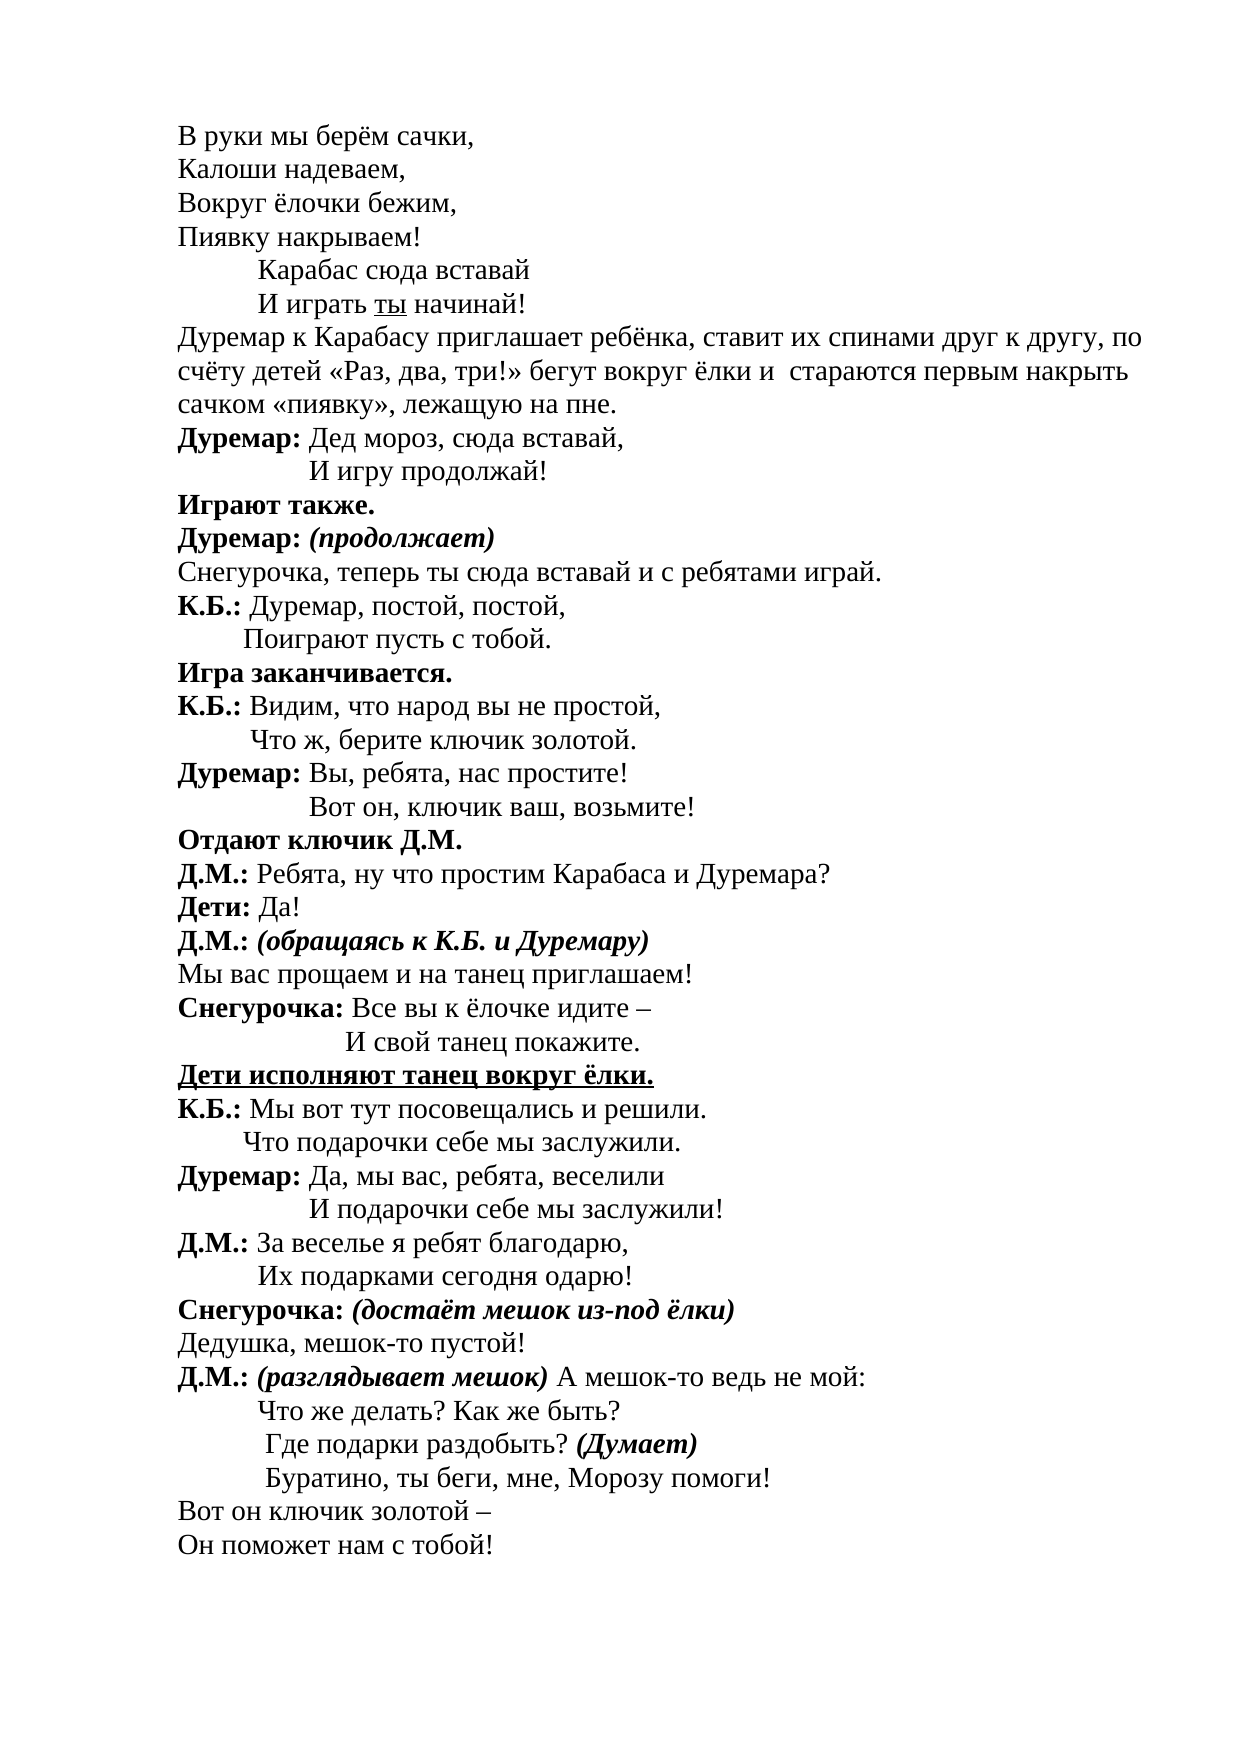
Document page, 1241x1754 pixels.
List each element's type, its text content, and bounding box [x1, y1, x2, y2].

text Дуремар к Карабасу приглашает ребёнка, ставит их спинами друг к другу, по счёту детей «Раз, два, три!» бегут вокруг ёлки и стараются первым накрыть сачком «пиявку», лежащую на пне. [177, 319, 1152, 420]
text К.Б.: Видим, что народ вы не простой, [177, 688, 1152, 722]
text Игра заканчивается. [177, 655, 1152, 688]
text Что подарочки себе мы заслужили. [177, 1124, 1152, 1158]
text Д.М.: (обращаясь к К.Б. и Дуремару) [177, 923, 1152, 957]
text Дети: Да! [177, 889, 1152, 923]
text Поиграют пусть с тобой. [177, 621, 1152, 655]
text И подарочки себе мы заслужили! [177, 1191, 1152, 1225]
text Дуремар: Да, мы вас, ребята, веселили [177, 1158, 1152, 1191]
text И игру продолжай! [177, 453, 1152, 487]
text Он поможет нам с тобой! [177, 1527, 1152, 1560]
text Мы вас прощаем и на танец приглашаем! [177, 957, 1152, 990]
text Вокруг ёлочки бежим, [177, 185, 1152, 219]
text Калоши надеваем, [177, 152, 1152, 185]
text Карабас сюда вставай [177, 252, 1152, 286]
text Дуремар: Дед мороз, сюда вставай, [177, 420, 1152, 453]
text В руки мы берём сачки, [177, 118, 1152, 152]
text Снегурочка, теперь ты сюда вставай и с ребятами играй. [177, 554, 1152, 588]
text Вот он ключик золотой – [177, 1493, 1152, 1527]
text Д.М.: (разглядывает мешок) А мешок-то ведь не мой: [177, 1359, 1152, 1393]
text Буратино, ты беги, мне, Морозу помоги! [177, 1460, 1152, 1493]
text Дуремар: (продолжает) [177, 521, 1152, 554]
text Отдают ключик Д.М. [177, 822, 1152, 856]
text И свой танец покажите. [177, 1024, 1152, 1057]
text Играют также. [177, 487, 1152, 521]
text Их подарками сегодня одарю! [177, 1258, 1152, 1292]
text К.Б.: Дуремар, постой, постой, [177, 588, 1152, 621]
text Дети исполняют танец вокруг ёлки. [177, 1057, 1152, 1091]
text Дедушка, мешок-то пустой! [177, 1326, 1152, 1359]
text Д.М.: За веселье я ребят благодарю, [177, 1225, 1152, 1258]
text К.Б.: Мы вот тут посовещались и решили. [177, 1091, 1152, 1124]
text Что же делать? Как же быть? [177, 1393, 1152, 1426]
text И играть ты начинай! [177, 286, 1152, 319]
text Где подарки раздобыть? (Думает) [177, 1426, 1152, 1460]
text Вот он, ключик ваш, возьмите! [177, 789, 1152, 822]
text Дуремар: Вы, ребята, нас простите! [177, 755, 1152, 789]
text Снегурочка: Все вы к ёлочке идите – [177, 990, 1152, 1024]
text Д.М.: Ребята, ну что простим Карабаса и Дуремара? [177, 856, 1152, 889]
text Снегурочка: (достаёт мешок из-под ёлки) [177, 1292, 1152, 1326]
text Пиявку накрываем! [177, 219, 1152, 252]
text Что ж, берите ключик золотой. [177, 722, 1152, 755]
